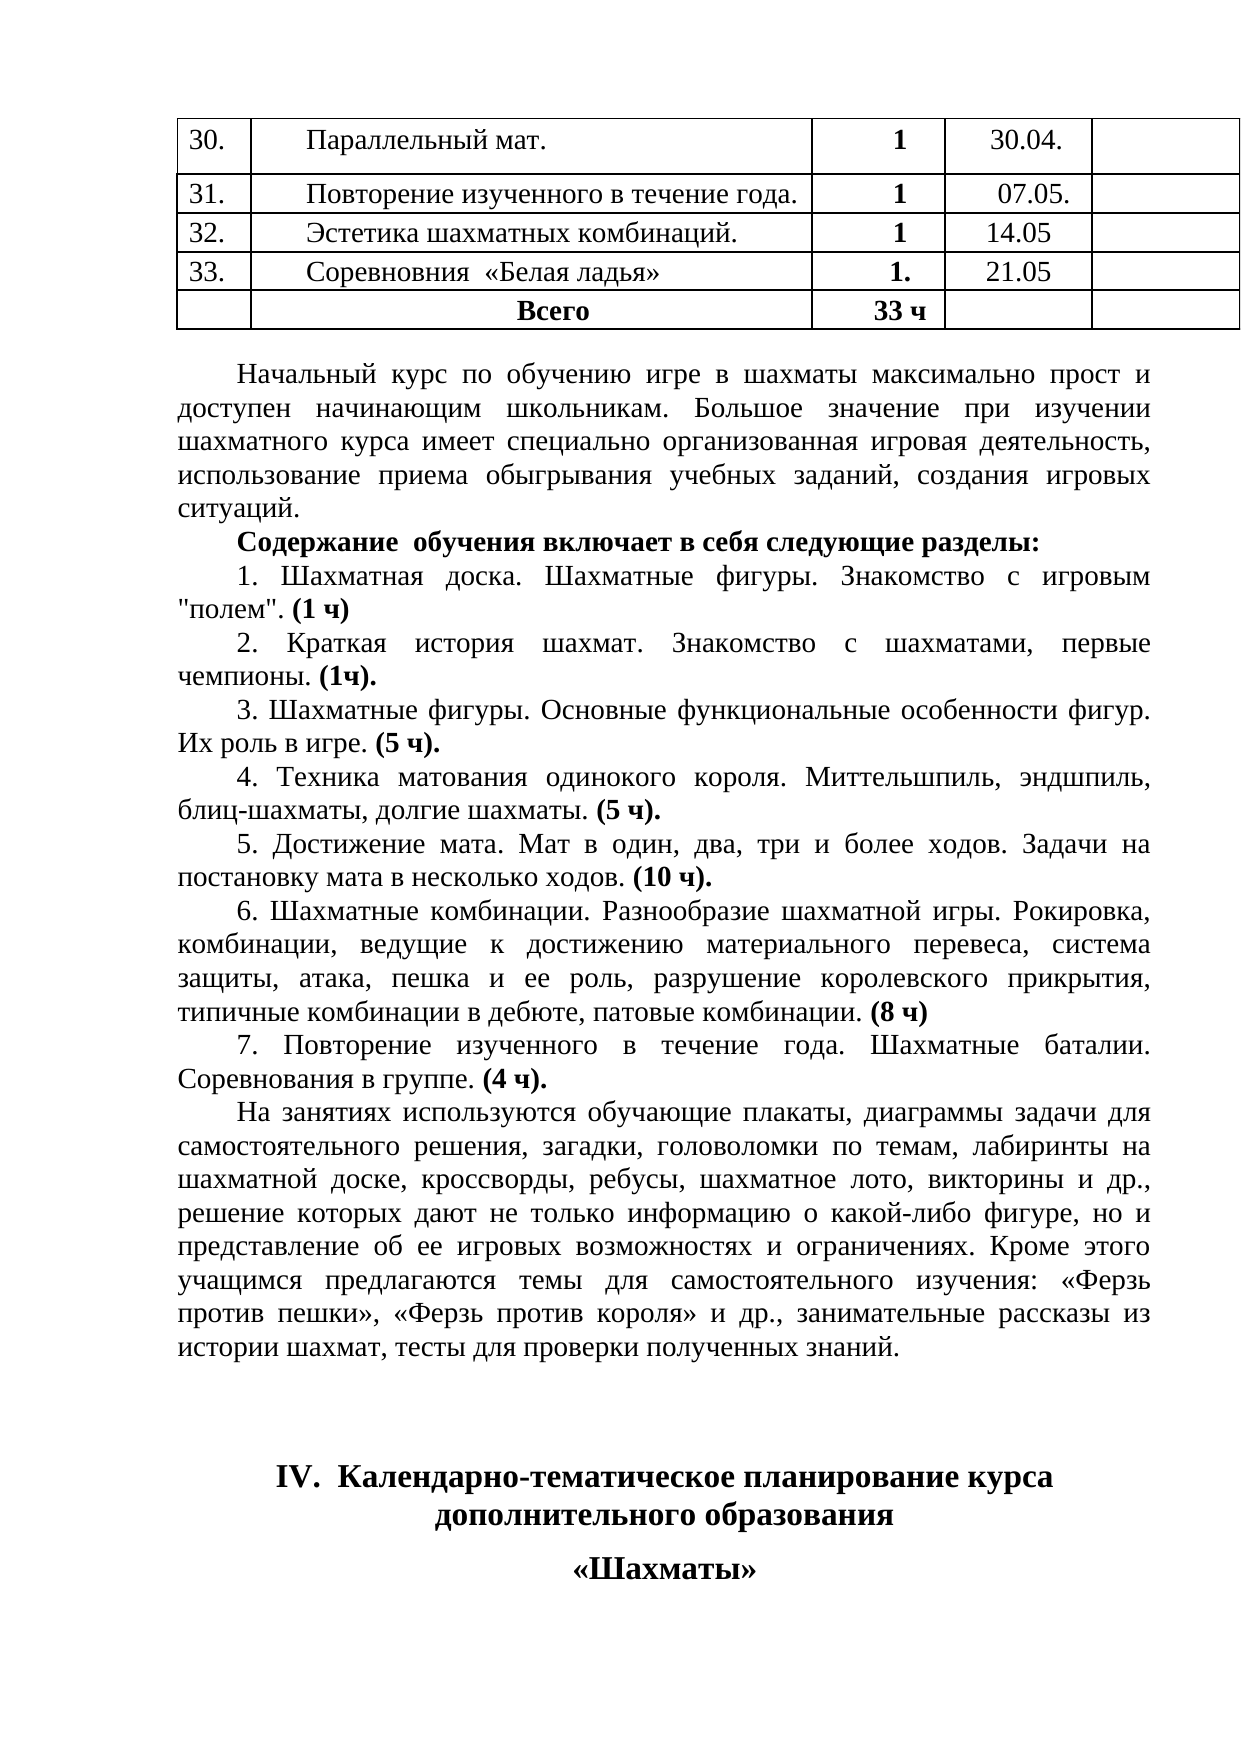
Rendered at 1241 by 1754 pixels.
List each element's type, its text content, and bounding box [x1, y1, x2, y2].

table_cell 30.04. [946, 119, 1091, 173]
table_cell [1093, 119, 1239, 173]
text Содержание обучения включает в себя следующие разделы: [177, 524, 1152, 558]
text 6. Шахматные комбинации. Разнообразие шахматной игры. Рокировка, комбинации, ведущие к достижению материального перевеса, система защиты, атака, пешка и ее роль, разрушение королевского прикрытия, типичные комбинации в дебюте, патовые комбинации. (8 ч) [177, 893, 1152, 1027]
table_cell Повторение изученного в течение года. [252, 175, 811, 212]
table_cell [1093, 175, 1239, 212]
table_cell 1 [813, 175, 944, 212]
table_cell Эстетика шахматных комбинаций. [252, 214, 811, 251]
table_cell [1093, 253, 1239, 289]
text 3. Шахматные фигуры. Основные функциональные особенности фигур. Их роль в игре. (5 ч). [177, 692, 1152, 759]
table_cell Соревновния «Белая ладья» [252, 253, 811, 289]
text 4. Техника матования одинокого короля. Миттельшпиль, эндшпиль, блиц-шахматы, долгие шахматы. (5 ч). [177, 759, 1152, 826]
table_cell 33 ч [813, 291, 944, 328]
table_cell 1 [813, 214, 944, 251]
text 2. Краткая история шахмат. Знакомство с шахматами, первые чемпионы. (1ч). [177, 625, 1152, 692]
table_cell [178, 291, 250, 328]
table_cell 30. [178, 119, 250, 173]
table_cell 32. [178, 214, 250, 251]
table_cell Параллельный мат. [252, 119, 811, 173]
text Начальный курс по обучению игре в шахматы максимально прост и доступен начинающим школьникам. Большое значение при изучении шахматного курса имеет специально организованная игровая деятельность, использование приема обыгрывания учебных заданий, создания игровых ситуаций. [177, 356, 1152, 524]
text 1. Шахматная доска. Шахматные фигуры. Знакомство с игровым "полем". (1 ч) [177, 558, 1152, 625]
table_cell 1 [813, 119, 944, 173]
table_cell [1093, 291, 1239, 328]
text На занятиях используются обучающие плакаты, диаграммы задачи для самостоятельного решения, загадки, головоломки по темам, лабиринты на шахматной доске, кроссворды, ребусы, шахматное лото, викторины и др., решение которых дают не только информацию о какой-либо фигуре, но и представление об ее игровых возможностях и ограничениях. Кроме этого учащимся предлагаются темы для самостоятельного изучения: «Ферзь против пешки», «Ферзь против короля» и др., занимательные рассказы из истории шахмат, тесты для проверки полученных знаний. [177, 1094, 1152, 1363]
table_cell [1093, 214, 1239, 251]
text «Шахматы» [177, 1548, 1152, 1587]
table_cell [946, 291, 1091, 328]
text IV. Календарно-тематическое планирование курса дополнительного образования [177, 1456, 1152, 1533]
table_cell 1. [813, 253, 944, 289]
table_cell 21.05 [946, 253, 1091, 289]
table_cell Всего [252, 291, 811, 328]
text 5. Достижение мата. Мат в один, два, три и более ходов. Задачи на постановку мата в несколько ходов. (10 ч). [177, 826, 1152, 893]
text 7. Повторение изученного в течение года. Шахматные баталии. Соревнования в группе. (4 ч). [177, 1027, 1152, 1094]
table_cell 14.05 [946, 214, 1091, 251]
table_cell 31. [178, 175, 250, 212]
table_cell 33. [178, 253, 250, 289]
table_cell 07.05. [946, 175, 1091, 212]
